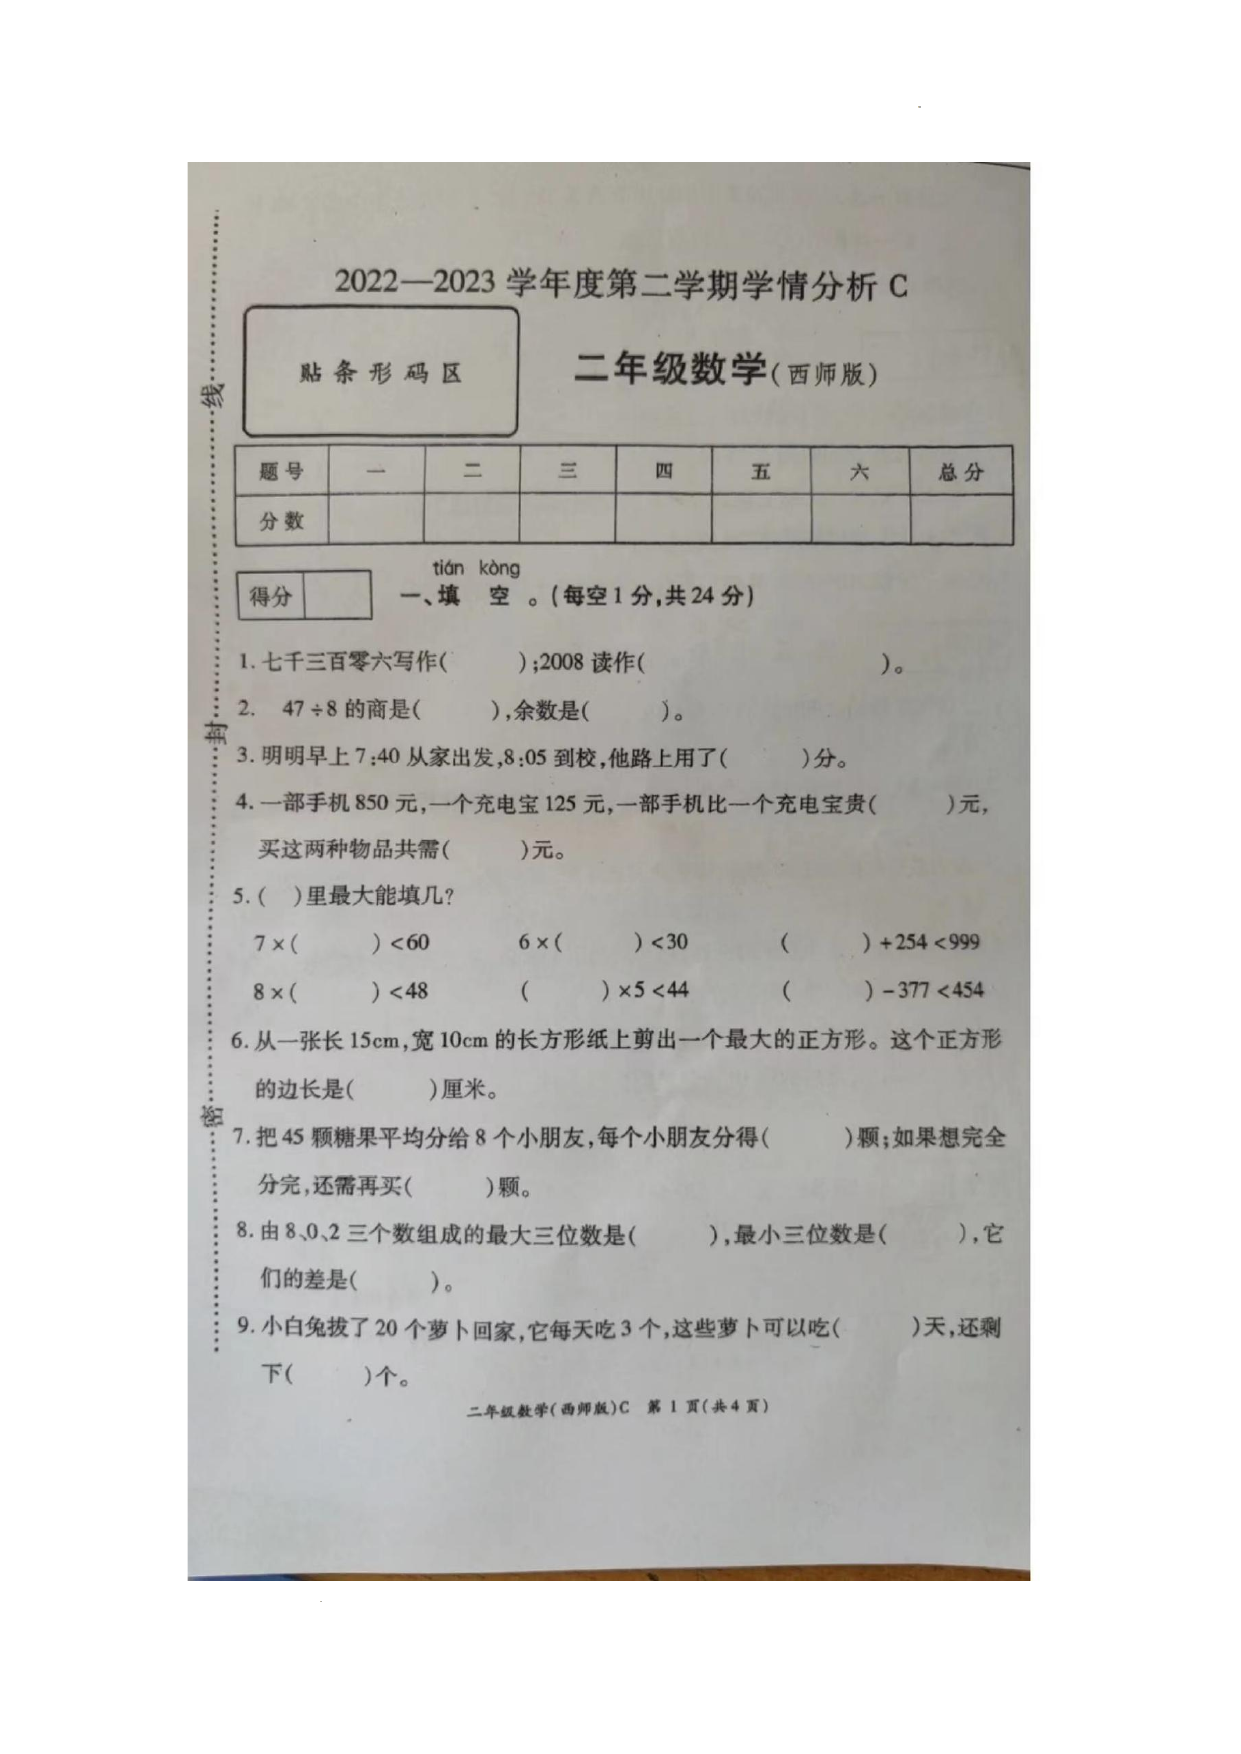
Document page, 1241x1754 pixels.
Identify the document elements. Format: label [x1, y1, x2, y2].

picture [187, 162, 1052, 1581]
